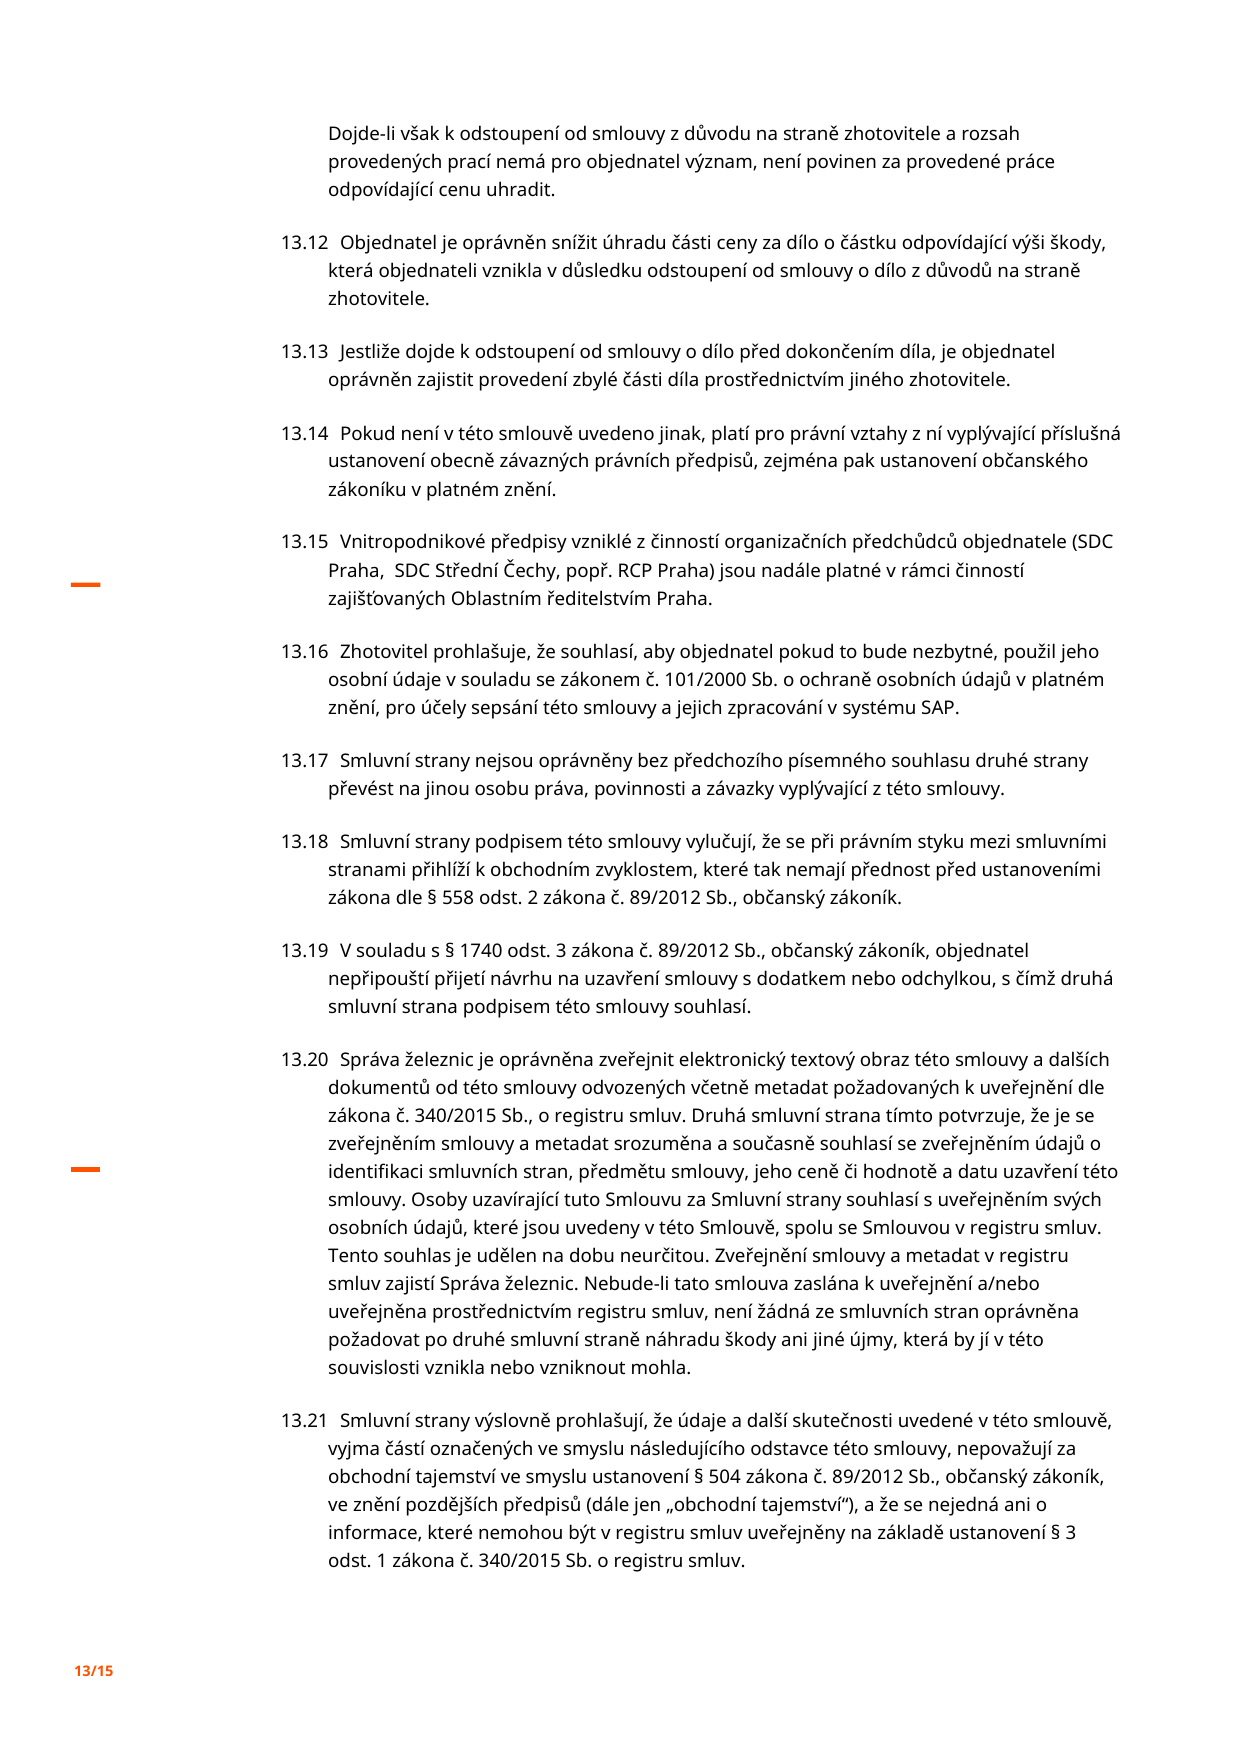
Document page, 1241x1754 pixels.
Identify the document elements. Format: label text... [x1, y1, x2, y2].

list Objednatel je oprávněn snížit úhradu části ceny za dílo o částku odpovídající výši škody, která objednateli vznikla v důsledku odstoupení od smlouvy o dílo z důvodů na straně zhotovitele. [281, 230, 1122, 311]
list Jestliže dojde k odstoupení od smlouvy o dílo před dokončením díla, je objednatel oprávněn zajistit provedení zbylé části díla prostřednictvím jiného zhotovitele. [281, 339, 1122, 392]
list Zhotovitel prohlašuje, že souhlasí, aby objednatel pokud to bude nezbytné, použil jeho osobní údaje v souladu se zákonem č. 101/2000 Sb. o ochraně osobních údajů v platném znění, pro účely sepsání této smlouvy a jejich zpracování v systému SAP. [281, 638, 1122, 719]
list Smluvní strany nejsou oprávněny bez předchozího písemného souhlasu druhé strany převést na jinou osobu práva, povinnosti a závazky vyplývající z této smlouvy. [281, 747, 1122, 801]
list Správa železnic je oprávněna zveřejnit elektronický textový obraz této smlouvy a dalších dokumentů od této smlouvy odvozených včetně metadat požadovaných k uveřejnění dle zákona č. 340/2015 Sb., o registru smluv. Druhá smluvní strana tímto potvrzuje, že je se zveřejněním smlouvy a metadat srozuměna a současně souhlasí se zveřejněním údajů o identifikaci smluvních stran, předmětu smlouvy, jeho ceně či hodnotě a datu uzavření této smlouvy. Osoby uzavírající tuto Smlouvu za Smluvní strany souhlasí s uveřejněním svých osobních údajů, které jsou uvedeny v této Smlouvě, spolu se Smlouvou v registru smluv. Tento souhlas je udělen na dobu neurčitou. Zveřejnění smlouvy a metadat v registru smluv zajistí Správa železnic. Nebude-li tato smlouva zaslána k uveřejnění a/nebo uveřejněna prostřednictvím registru smluv, není žádná ze smluvních stran oprávněna požadovat po druhé smluvní straně náhradu škody ani jiné újmy, která by jí v této souvislosti vznikla nebo vzniknout mohla. [281, 1046, 1122, 1380]
list Pokud není v této smlouvě uvedeno jinak, platí pro právní vztahy z ní vyplývající příslušná ustanovení obecně závazných právních předpisů, zejména pak ustanovení občanského zákoníku v platném znění. [281, 420, 1122, 501]
text Dojde-li však k odstoupení od smlouvy z důvodu na straně zhotovitele a rozsah provedených prací nemá pro objednatel význam, není povinen za provedené práce odpovídající cenu uhradit. [328, 121, 1122, 202]
list Smluvní strany výslovně prohlašují, že údaje a další skutečnosti uvedené v této smlouvě, vyjma částí označených ve smyslu následujícího odstavce této smlouvy, nepovažují za obchodní tajemství ve smyslu ustanovení § 504 zákona č. 89/2012 Sb., občanský zákoník, ve znění pozdějších předpisů (dále jen „obchodní tajemství“), a že se nejedná ani o informace, které nemohou být v registru smluv uveřejněny na základě ustanovení § 3 odst. 1 zákona č. 340/2015 Sb. o registru smluv. [281, 1407, 1122, 1573]
list Smluvní strany podpisem této smlouvy vylučují, že se při právním styku mezi smluvními stranami přihlíží k obchodním zvyklostem, které tak nemají přednost před ustanoveními zákona dle § 558 odst. 2 zákona č. 89/2012 Sb., občanský zákoník. [281, 828, 1122, 909]
list V souladu s § 1740 odst. 3 zákona č. 89/2012 Sb., občanský zákoník, objednatel nepřipouští přijetí návrhu na uzavření smlouvy s dodatkem nebo odchylkou, s čímž druhá smluvní strana podpisem této smlouvy souhlasí. [281, 937, 1122, 1019]
list Vnitropodnikové předpisy vzniklé z činností organizačních předchůdců objednatele (SDC Praha, SDC Střední Čechy, popř. RCP Praha) jsou nadále platné v rámci činností zajišťovaných Oblastním ředitelstvím Praha. [281, 529, 1122, 610]
